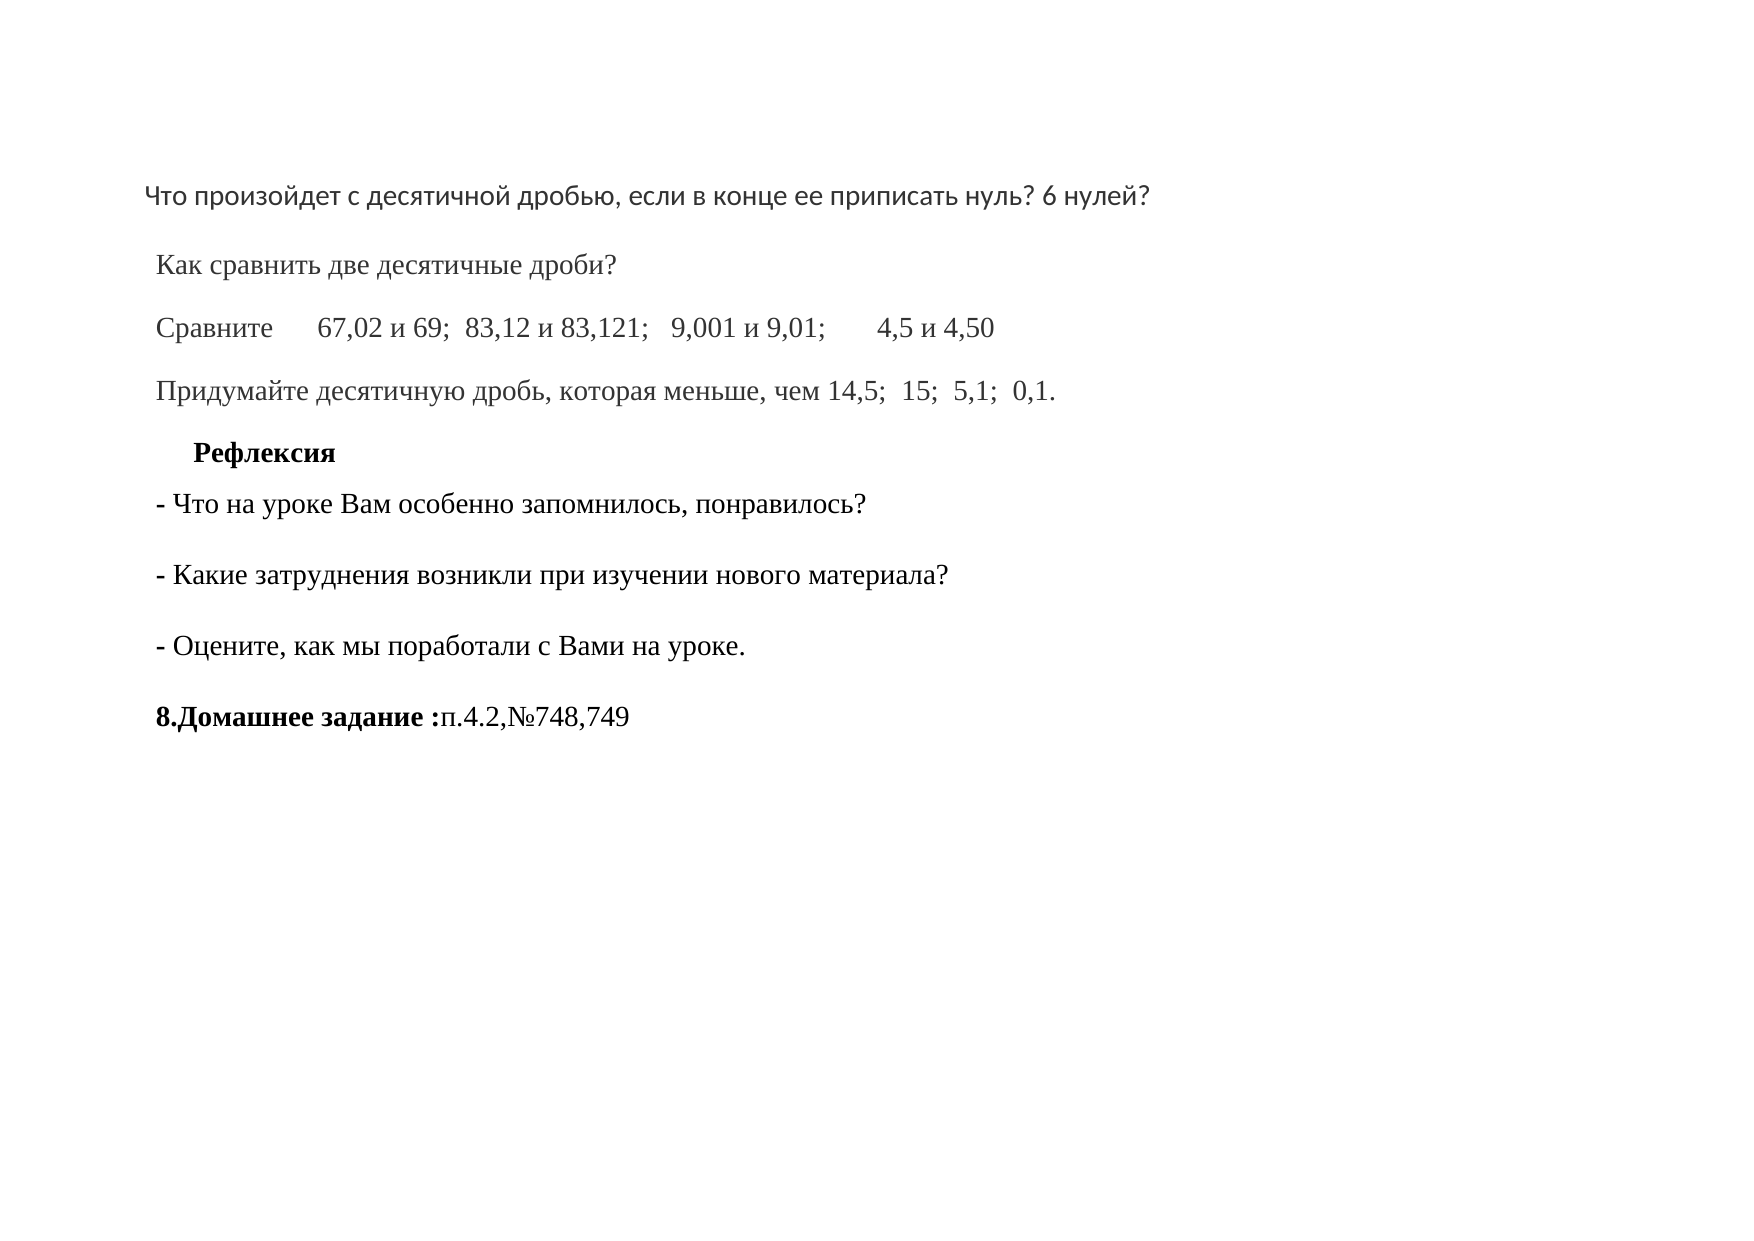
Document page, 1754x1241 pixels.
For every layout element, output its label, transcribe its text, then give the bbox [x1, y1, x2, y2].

text - Что на уроке Вам особенно запомнилось, понравилось? [156, 486, 1636, 519]
text Что произойдет с десятичной дробью, если в конце ее приписать нуль? 6 нулей? [118, 177, 1636, 213]
text Рефлексия [193, 435, 1636, 469]
text - Оцените, как мы поработали с Вами на уроке. [156, 628, 1636, 662]
text Сравните 67,02 и 69; 83,12 и 83,121; 9,001 и 9,01; 4,5 и 4,50 [156, 310, 1636, 343]
text - Какие затруднения возникли при изучении нового материала? [156, 557, 1636, 590]
text Как сравнить две десятичные дроби? [156, 247, 1636, 281]
text Придумайте десятичную дробь, которая меньше, чем 14,5; 15; 5,1; 0,1. [156, 373, 1636, 406]
text 8.Домашнее задание :п.4.2,№748,749 [156, 699, 1636, 733]
